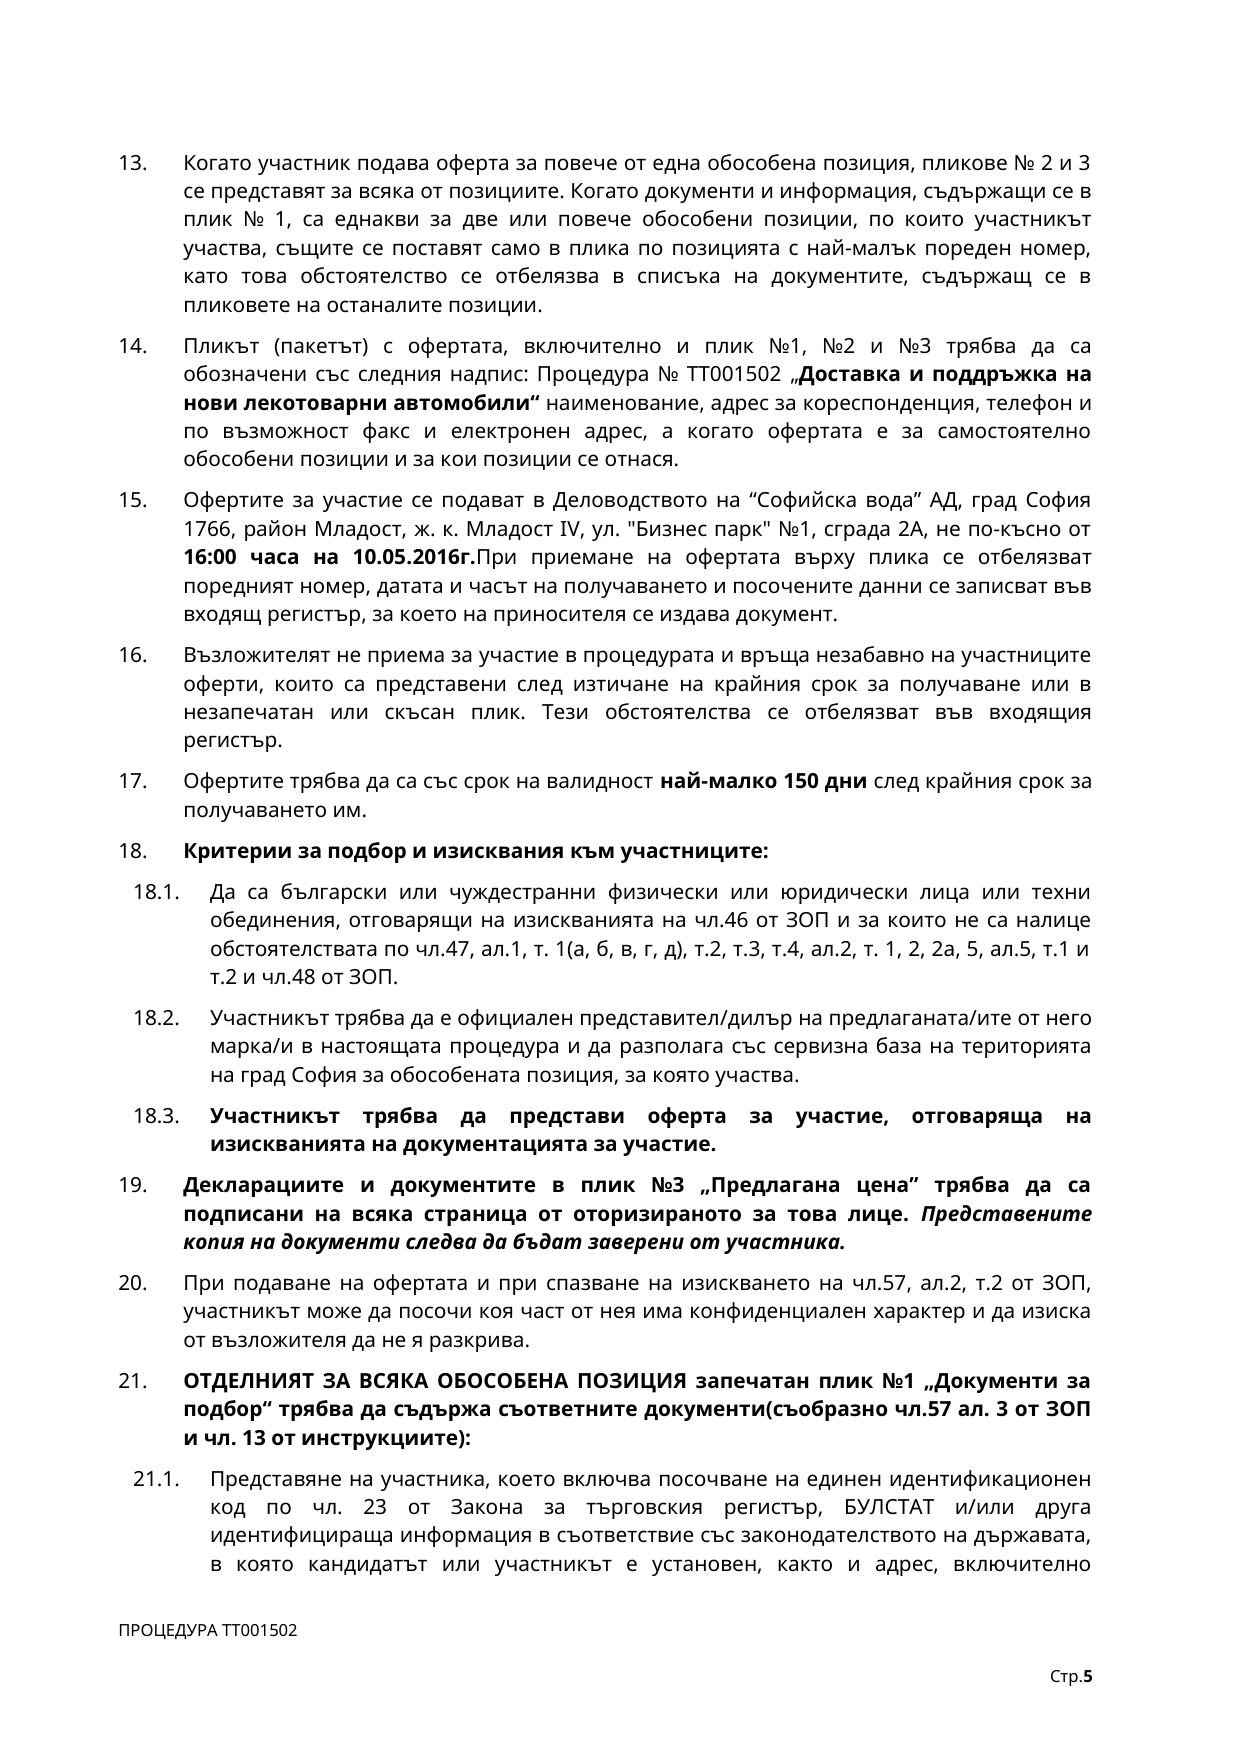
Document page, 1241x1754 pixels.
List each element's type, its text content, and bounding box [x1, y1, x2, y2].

list Критерии за подбор и изисквания към участниците: [118, 836, 1092, 864]
list Пликът (пакетът) с офертата, включително и плик №1, №2 и №3 трябва да са обозначени със следния надпис: Процедура № ТТ001502 „Доставка и поддръжка на нови лекотоварни автомобили“ наименование, адрес за кореспонденция, телефон и по възможност факс и електронен адрес, а когато офертата е за самостоятелно обособени позиции и за кои позиции се отнася. [118, 331, 1092, 473]
list Да са български или чуждестранни физически или юридически лица или техни обединения, отговарящи на изискванията на чл.46 от ЗОП и за които не са налице обстоятелствата по чл.47, ал.1, т. 1(а, б, в, г, д), т.2, т.3, т.4, ал.2, т. 1, 2, 2а, 5, ал.5, т.1 и т.2 и чл.48 от ЗОП. [133, 877, 1092, 991]
list Декларациите и документите в плик №3 „Предлагана цена” трябва да са подписани на всяка страница от оторизираното за това лице. Представените копия на документи следва да бъдат заверени от участника. [118, 1170, 1092, 1256]
list Когато участник подава оферта за повече от една обособена позиция, пликове № 2 и 3 се представят за всяка от позициите. Когато документи и информация, съдържащи се в плик № 1, са еднакви за две или повече обособени позиции, по които участникът участва, същите се поставят само в плика по позицията с най-малък пореден номер, като това обстоятелство се отбелязва в списъка на документите, съдържащ се в пликовете на останалите позиции. [118, 148, 1092, 318]
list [133, 1464, 1092, 1577]
list ОТДЕЛНИЯТ ЗА ВСЯКА ОБОСОБЕНА ПОЗИЦИЯ запечатан плик №1 „Документи за подбор“ трябва да съдържа съответните документи(съобразно чл.57 ал. 3 от ЗОП и чл. 13 от инструкциите): [118, 1366, 1092, 1451]
list При подаване на офертата и при спазване на изискването на чл.57, ал.2, т.2 от ЗОП, участникът може да посочи коя част от нея има конфиденциален характер и да изиска от възложителя да не я разкрива. [118, 1268, 1092, 1353]
list Офертите трябва да са със срок на валидност най-малко 150 дни след крайния срок за получаването им. [118, 766, 1092, 823]
list Участникът трябва да е официален представител/дилър на предлаганата/ите от него марка/и в настоящата процедура и да разполага със сервизна база на територията на град София за обособената позиция, за която участва. [133, 1003, 1092, 1088]
list Участникът трябва да представи оферта за участие, отговаряща на изискванията на документацията за участие. [133, 1101, 1092, 1158]
list Офертите за участие се подават в Деловодството на “Софийска вода” АД, град София 1766, район Младост, ж. к. Младост ІV, ул. "Бизнес парк" №1, сграда 2А, не по-късно от 16:00 часа на 10.05.2016г.При приемане на офертата върху плика се отбелязват поредният номер, датата и часът на получаването и посочените данни се записват във входящ регистър, за което на приносителя се издава документ. [118, 486, 1092, 628]
list Възложителят не приема за участие в процедурата и връща незабавно на участниците оферти, които са представени след изтичане на крайния срок за получаване или в незапечатан или скъсан плик. Тези обстоятелства се отбелязват във входящия регистър. [118, 640, 1092, 754]
